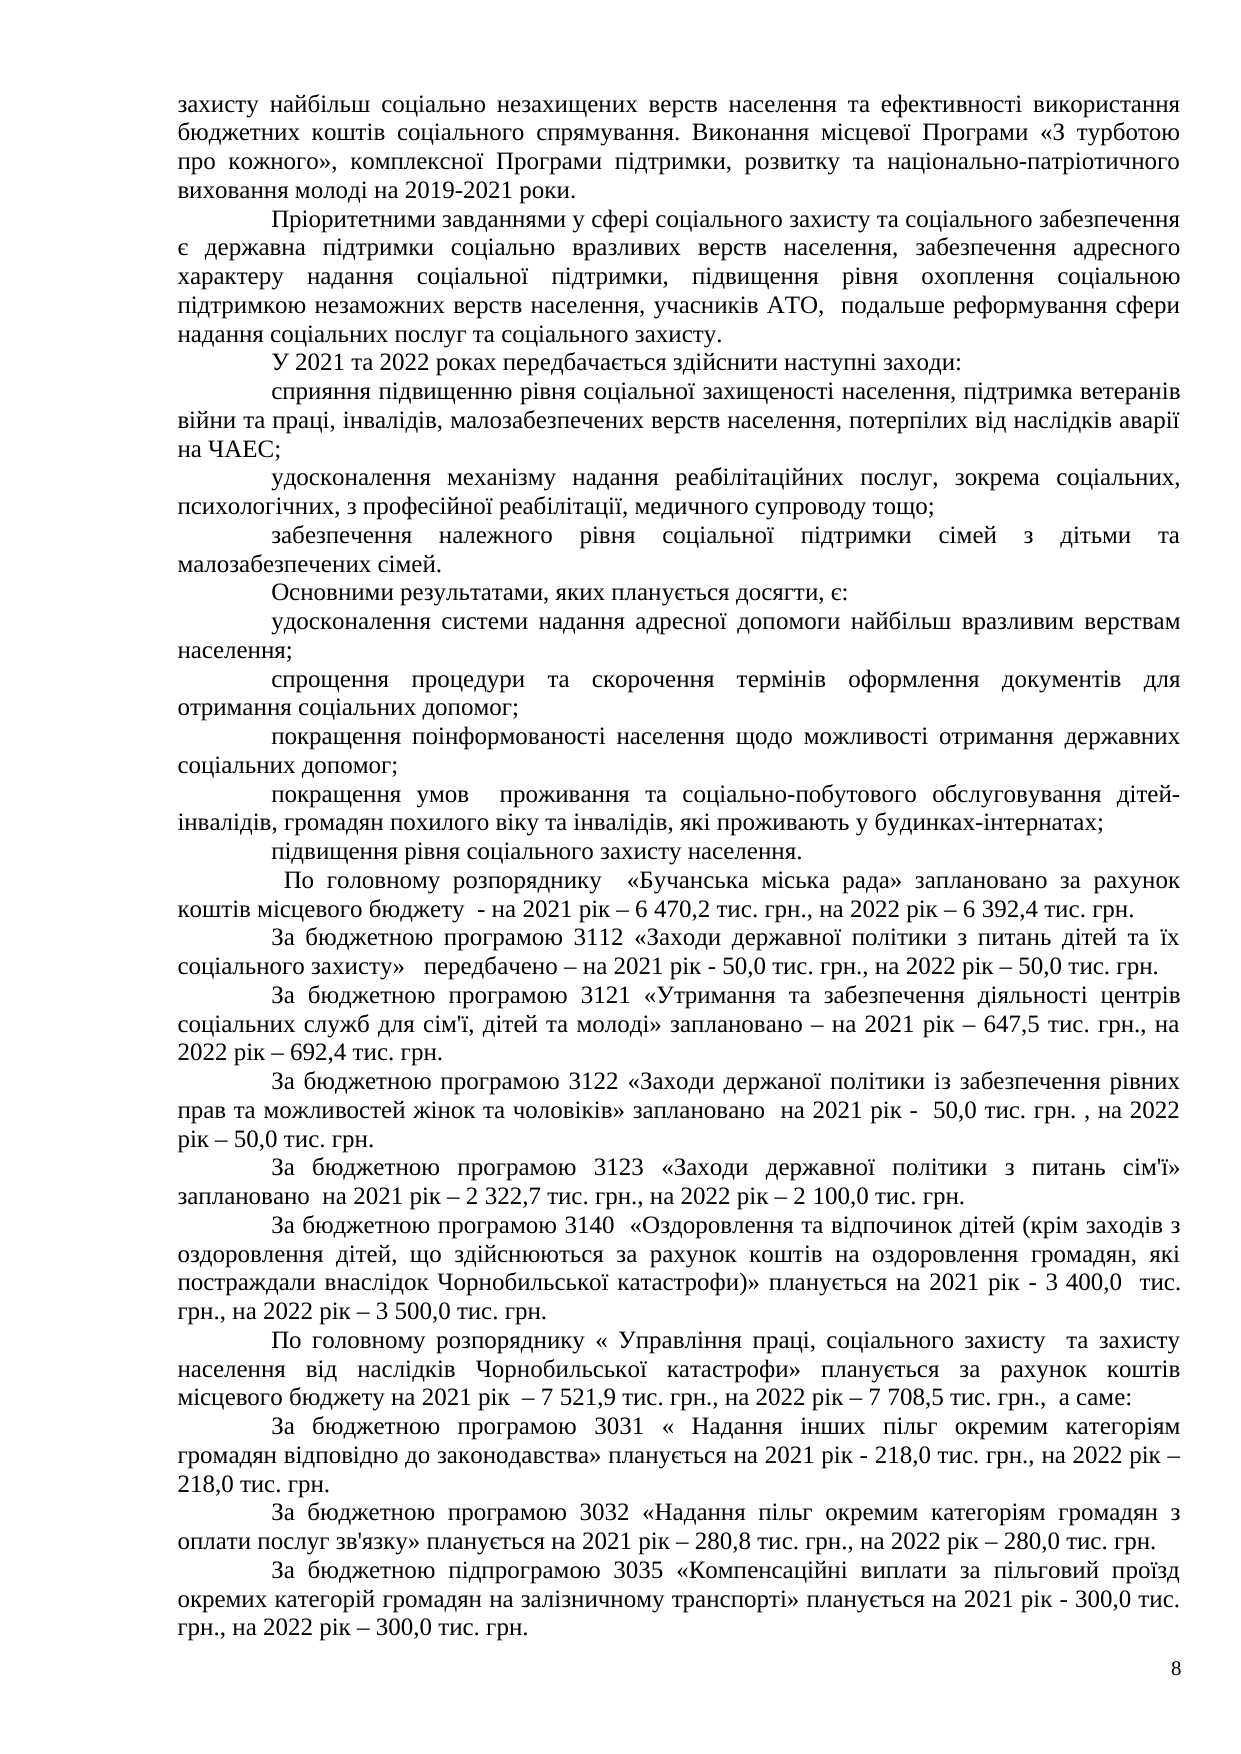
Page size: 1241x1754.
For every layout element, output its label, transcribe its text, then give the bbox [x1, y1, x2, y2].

text Пріоритетними завданнями у сфері соціального захисту та соціального забезпечення є державна підтримки соціально вразливих верств населення, забезпечення адресного характеру надання соціальної підтримки, підвищення рівня охоплення соціальною підтримкою незаможних верств населення, учасників АТО, подальше реформування сфери надання соціальних послуг та соціального захисту. [177, 204, 1181, 347]
subtitle покращення умов проживання та соціально-побутового обслуговування дітей-інвалідів, громадян похилого віку та інвалідів, які проживають у будинках-інтернатах; [177, 779, 1181, 836]
subtitle У 2021 та 2022 роках передбачається здійснити наступні заходи: [177, 347, 1181, 376]
subtitle удосконалення системи надання адресної допомоги найбільш вразливим верствам населення; [177, 606, 1181, 664]
text За бюджетною програмою 3121 «Утримання та забезпечення діяльності центрів соціальних служб для сім'ї, дітей та молоді» заплановано – на 2021 рік – 647,5 тис. грн., на 2022 рік – 692,4 тис. грн. [177, 980, 1181, 1066]
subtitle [177, 89, 1181, 204]
subtitle Основними результатами, яких планується досягти, є: [177, 577, 1181, 606]
text По головному розпоряднику « Управління праці, соціального захисту та захисту населення від наслідків Чорнобильської катастрофи» планується за рахунок коштів місцевого бюджету на 2021 рік – 7 521,9 тис. грн., на 2022 рік – 7 708,5 тис. грн., а саме: [177, 1325, 1181, 1411]
text За бюджетною програмою 3122 «Заходи держаної політики із забезпечення рівних прав та можливостей жінок та чоловіків» заплановано на 2021 рік - 50,0 тис. грн. , на 2022 рік – 50,0 тис. грн. [177, 1066, 1181, 1152]
subtitle спрощення процедури та скорочення термінів оформлення документів для отримання соціальних допомог; [177, 664, 1181, 721]
text За бюджетною програмою 3140 «Оздоровлення та відпочинок дітей (крім заходів з оздоровлення дітей, що здійснюються за рахунок коштів на оздоровлення громадян, які постраждали внаслідок Чорнобильської катастрофи)» планується на 2021 рік - 3 400,0 тис. грн., на 2022 рік – 3 500,0 тис. грн. [177, 1210, 1181, 1325]
subtitle покращення поінформованості населення щодо можливості отримання державних соціальних допомог; [177, 721, 1181, 779]
text За бюджетною підпрограмою 3035 «Компенсаційні виплати за пільговий проїзд окремих категорій громадян на залізничному транспорті» планується на 2021 рік - 300,0 тис. грн., на 2022 рік – 300,0 тис. грн. [177, 1555, 1181, 1641]
text За бюджетною програмою 3123 «Заходи державної політики з питань сім'ї» заплановано на 2021 рік – 2 322,7 тис. грн., на 2022 рік – 2 100,0 тис. грн. [177, 1152, 1181, 1210]
subtitle забезпечення належного рівня соціальної підтримки сімей з дітьми та малозабезпечених сімей. [177, 520, 1181, 577]
subtitle сприяння підвищенню рівня соціальної захищеності населення, підтримка ветеранів війни та праці, інвалідів, малозабезпечених верств населення, потерпілих від наслідків аварії на ЧАЕС; [177, 376, 1181, 462]
text За бюджетною програмою 3112 «Заходи державної політики з питань дітей та їх соціального захисту» передбачено – на 2021 рік - 50,0 тис. грн., на 2022 рік – 50,0 тис. грн. [177, 922, 1181, 980]
text За бюджетною програмою 3032 «Надання пільг окремим категоріям громадян з оплати послуг зв'язку» планується на 2021 рік – 280,8 тис. грн., на 2022 рік – 280,0 тис. грн. [177, 1497, 1181, 1555]
text По головному розпоряднику «Бучанська міська рада» заплановано за рахунок коштів місцевого бюджету - на 2021 рік – 6 470,2 тис. грн., на 2022 рік – 6 392,4 тис. грн. [177, 865, 1181, 922]
text За бюджетною програмою 3031 « Надання інших пільг окремим категоріям громадян відповідно до законодавства» планується на 2021 рік - 218,0 тис. грн., на 2022 рік – 218,0 тис. грн. [177, 1411, 1181, 1497]
subtitle удосконалення механізму надання реабілітаційних послуг, зокрема соціальних, психологічних, з професійної реабілітації, медичного супроводу тощо; [177, 462, 1181, 520]
subtitle підвищення рівня соціального захисту населення. [177, 836, 1181, 865]
